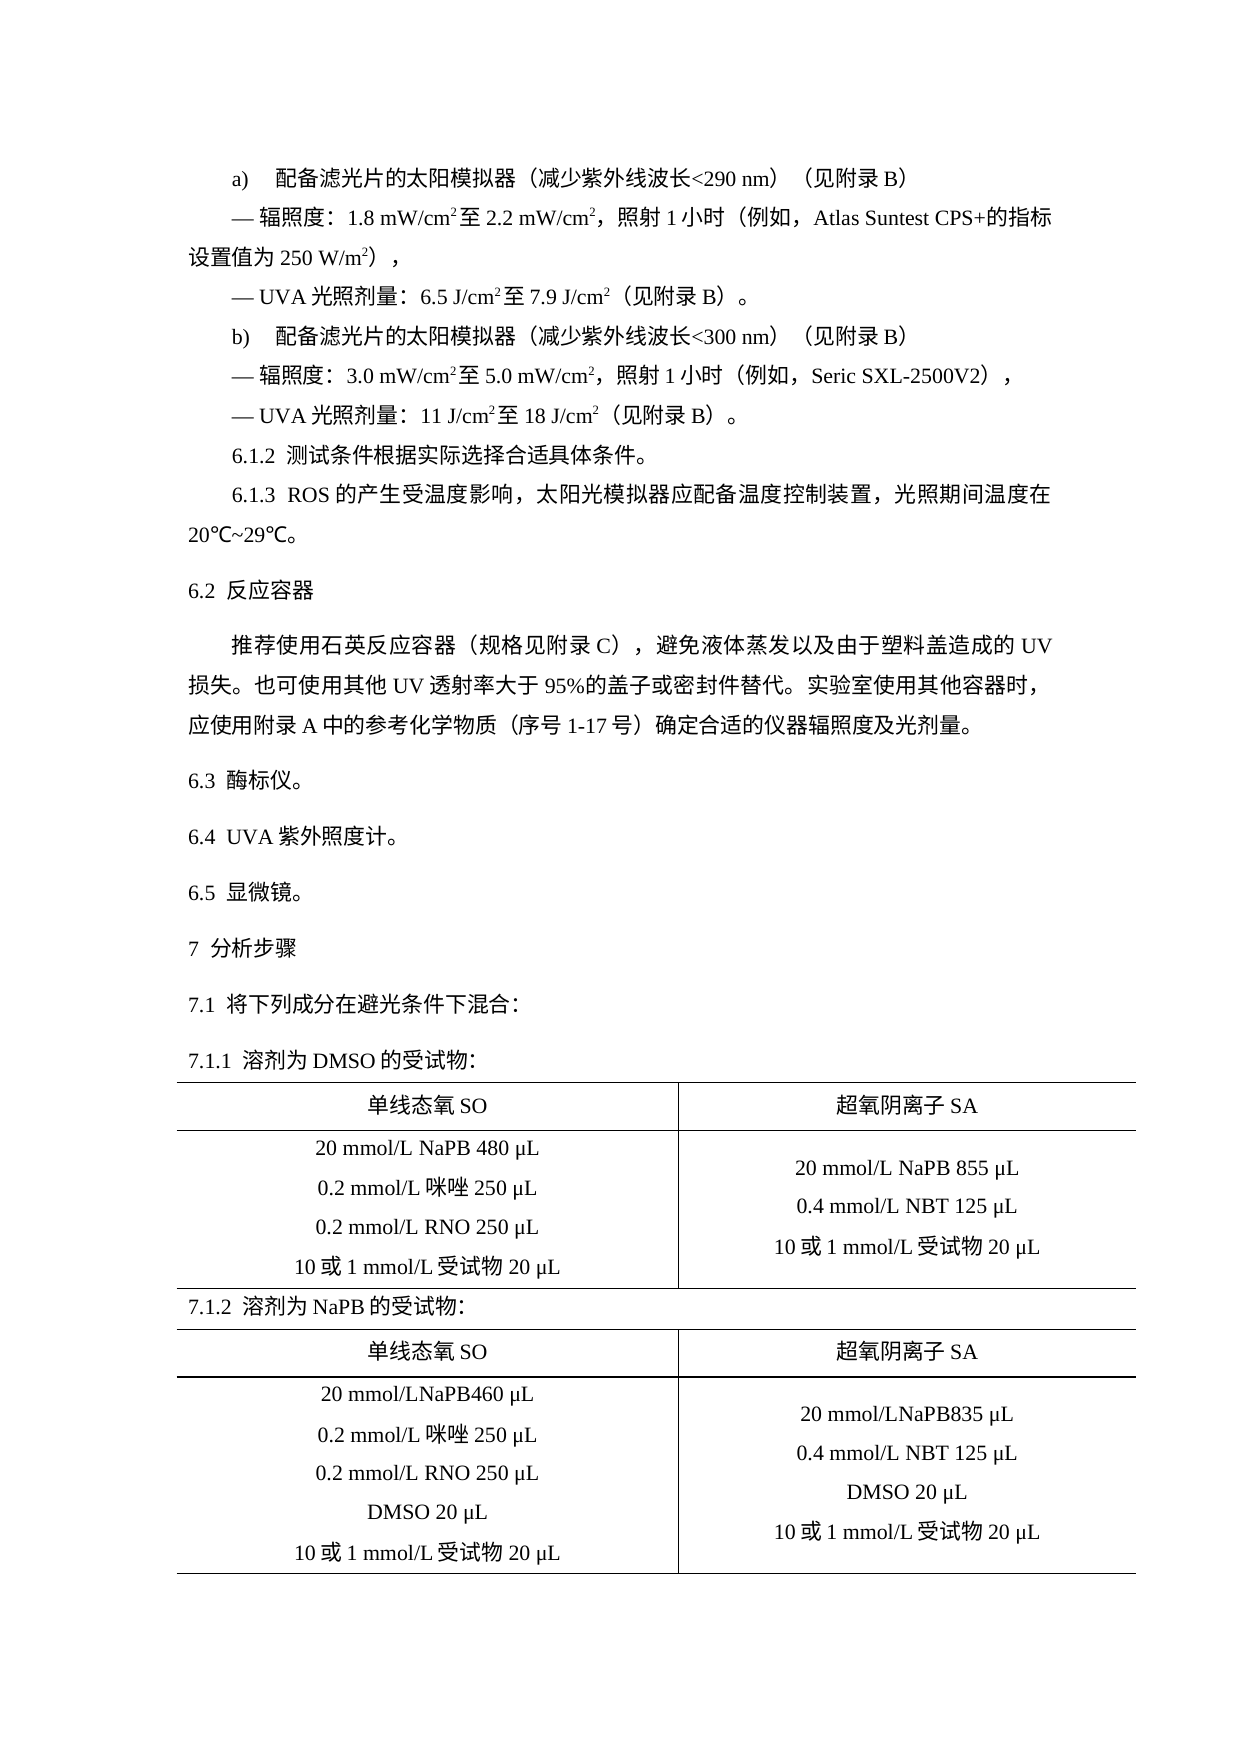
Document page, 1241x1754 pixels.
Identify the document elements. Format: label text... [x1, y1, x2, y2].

text 7.1 将下列成分在避光条件下混合： [188, 987, 1052, 1018]
table_header 超氧阴离子SA [679, 1330, 1136, 1376]
table_header 单线态氧SO [177, 1083, 678, 1130]
text 6.1.2 测试条件根据实际选择合适具体条件。 [188, 438, 1052, 469]
table_cell 20 mmol/L NaPB 480 μL 0.2 mmol/L咪唑 250 μL 0.2 mmol/L RNO 250 μL 10或1 mmol/L受试物 20 μL [177, 1131, 678, 1287]
table_cell 20 mmol/LNaPB835 μL 0.4 mmol/L NBT 125 μL DMSO 20 μL 10或1 mmol/L受试物 20 μL [679, 1378, 1136, 1573]
table_cell 20 mmol/L NaPB 855 μL 0.4 mmol/L NBT 125 μL 10或1 mmol/L受试物 20 μL [679, 1131, 1136, 1287]
text — UVA光照剂量：11 J/cm2至18 J/cm2（见附录B）。 [188, 398, 1052, 430]
text 6.3 酶标仪。 [188, 763, 1052, 795]
text — 辐照度：1.8 mW/cm2至2.2 mW/cm2，照射1小时（例如，Atlas Suntest CPS+的指标设置值为250 W/m2）， [188, 200, 1052, 271]
list 配备滤光片的太阳模拟器（减少紫外线波长<300 nm）（见附录B） [188, 319, 1052, 351]
text 推荐使用石英反应容器（规格见附录C），避免液体蒸发以及由于塑料盖造成的UV损失。也可使用其他UV透射率大于95%的盖子或密封件替代。实验室使用其他容器时，应使用附录A中的参考化学物质（序号1-17号）确定合适的仪器辐照度及光剂量。 [188, 628, 1052, 739]
list 配备滤光片的太阳模拟器（减少紫外线波长<290 nm）（见附录B） [188, 161, 1052, 192]
text 6.4 UVA紫外照度计。 [188, 819, 1052, 851]
text 6.1.3 ROS的产生受温度影响，太阳光模拟器应配备温度控制装置，光照期间温度在20℃~29℃。 [188, 477, 1052, 548]
text — UVA光照剂量：6.5 J/cm2至7.9 J/cm2（见附录B）。 [188, 279, 1052, 311]
text 6.2 反应容器 [188, 573, 1052, 604]
table_cell 20 mmol/LNaPB460 μL 0.2 mmol/L咪唑 250 μL 0.2 mmol/L RNO 250 μL DMSO 20 μL 10或1 mmol/L受试物 20 μL [177, 1378, 678, 1573]
text 7 分析步骤 [188, 931, 1052, 963]
text 6.5 显微镜。 [188, 875, 1052, 907]
table_header 超氧阴离子SA [679, 1083, 1136, 1130]
text 7.1.1 溶剂为DMSO的受试物： [188, 1043, 1052, 1074]
table_header 单线态氧SO [177, 1330, 678, 1376]
text — 辐照度：3.0 mW/cm2至5.0 mW/cm2，照射1小时（例如，Seric SXL-2500V2）， [188, 358, 1052, 390]
text 7.1.2 溶剂为NaPB的受试物： [188, 1289, 1052, 1321]
